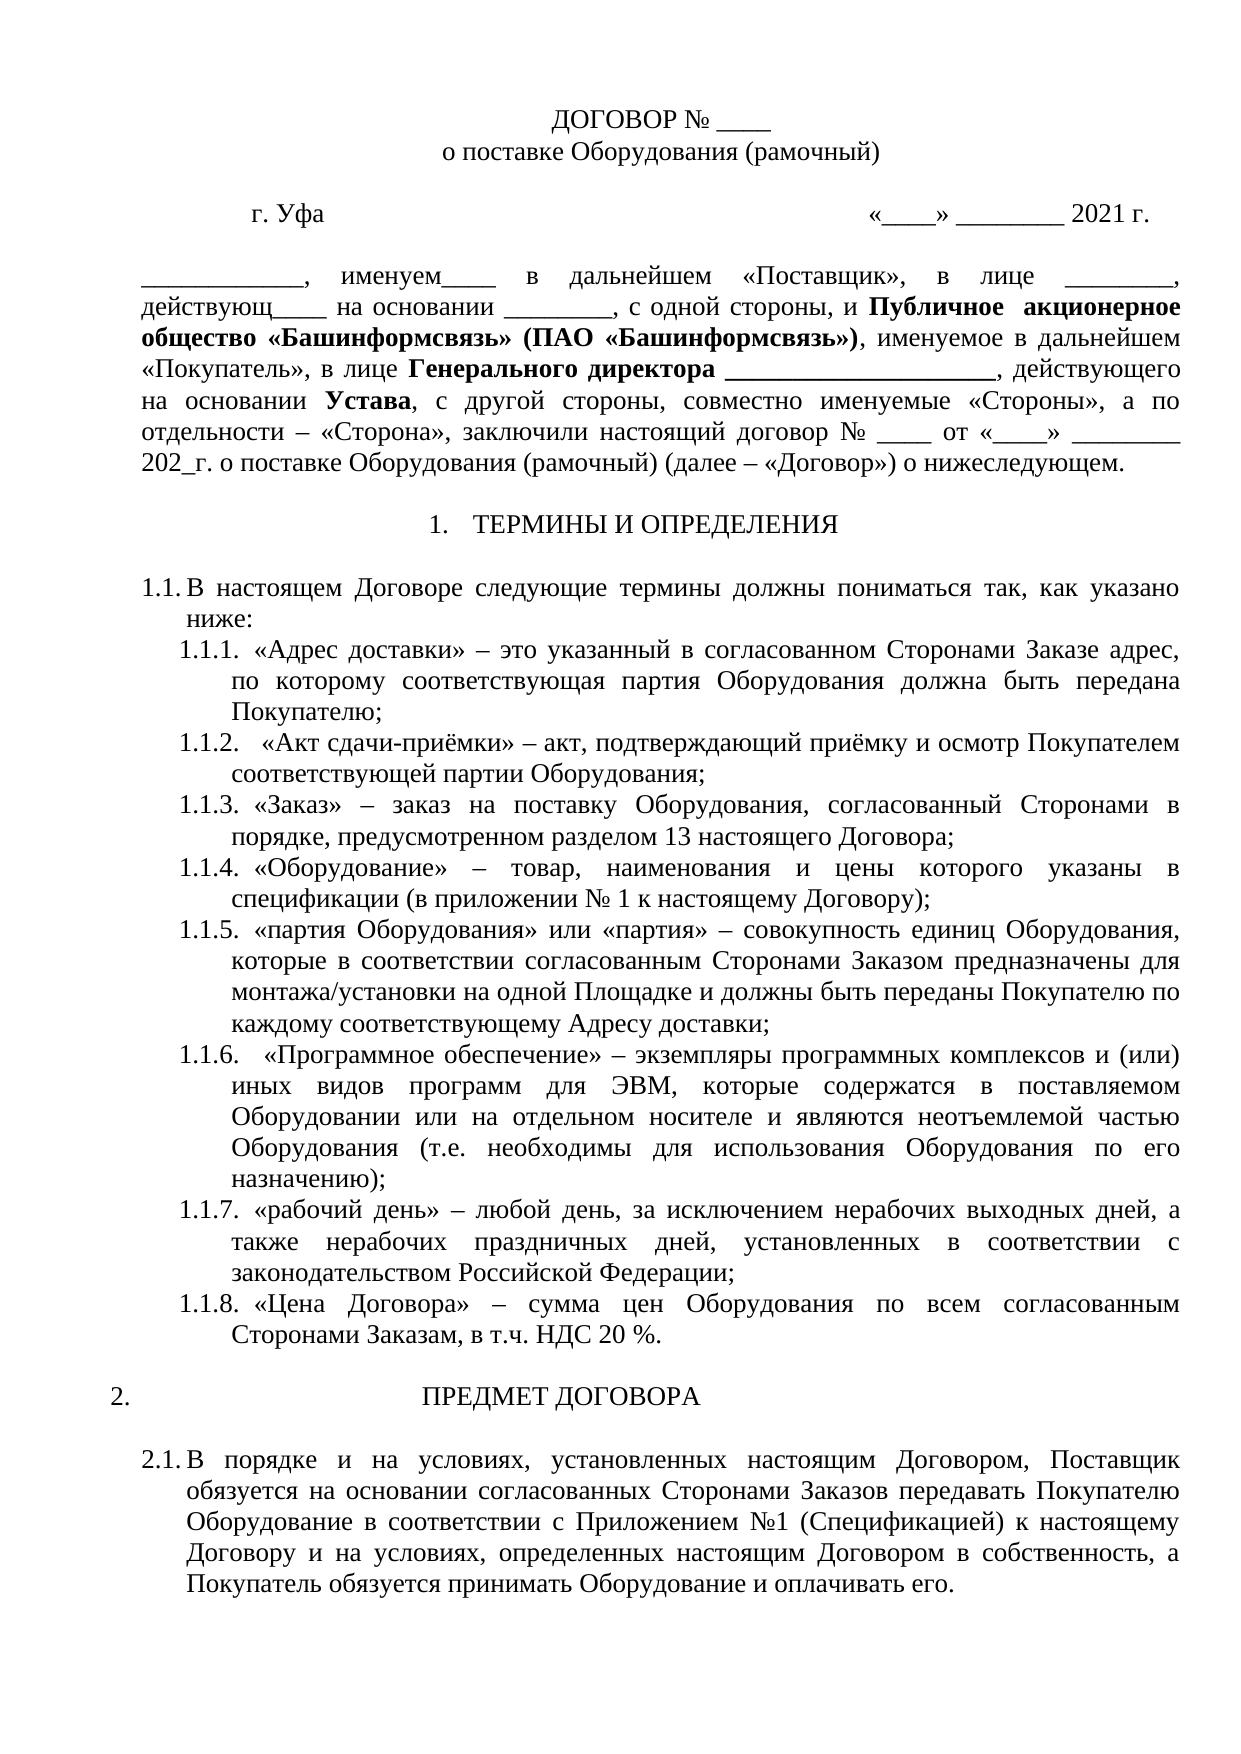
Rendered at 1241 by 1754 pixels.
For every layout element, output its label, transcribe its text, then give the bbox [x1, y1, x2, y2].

list «рабочий день» – любой день, за исключением нерабочих выходных дней, а также нерабочих праздничных дней, установленных в соответствии с законодательством Российской Федерации; [178, 1193, 1181, 1287]
list «Оборудование» – товар, наименования и цены которого указаны в спецификации (в приложении № 1 к настоящему Договору); [178, 851, 1181, 913]
list В настоящем Договоре следующие термины должны пониматься так, как указано ниже: [141, 571, 1181, 633]
list «Заказ» – заказ на поставку Оборудования, согласованный Сторонами в порядке, предусмотренном разделом 13 настоящего Договора; [178, 789, 1181, 851]
text г. Уфа «____» ________ 2021 г. [215, 197, 1181, 228]
list ТЕРМИНЫ И ОПРЕДЕЛЕНИЯ [428, 508, 1181, 539]
list «Цена Договора» – сумма цен Оборудования по всем согласованным Сторонами Заказам, в т.ч. НДС 20 %. [178, 1287, 1181, 1349]
list «Акт сдачи-приёмки» – акт, подтверждающий приёмку и осмотр Покупателем соответствующей партии Оборудования; [178, 726, 1181, 789]
list «Адрес доставки» – это указанный в согласованном Сторонами Заказе адрес, по которому соответствующая партия Оборудования должна быть передана Покупателю; [178, 633, 1181, 726]
list В порядке и на условиях, установленных настоящим Договором, Поставщик обязуется на основании согласованных Сторонами Заказов передавать Покупателю Оборудование в соответствии с Приложением №1 (Спецификацией) к настоящему Договору и на условиях, определенных настоящим Договором в собственность, а Покупатель обязуется принимать Оборудование и оплачивать его. [141, 1443, 1181, 1598]
list «партия Оборудования» или «партия» – совокупность единиц Оборудования, которые в соответствии согласованным Сторонами Заказом предназначены для монтажа/установки на одной Площадке и должны быть переданы Покупателю по каждому соответствующему Адресу доставки; [178, 913, 1181, 1038]
list «Программное обеспечение» – экземпляры программных комплексов и (или) иных видов программ для ЭВМ, которые содержатся в поставляемом Оборудовании или на отдельном носителе и являются неотъемлемой частью Оборудования (т.е. необходимы для использования Оборудования по его назначению); [178, 1038, 1181, 1193]
text о поставке Оборудования (рамочный) [141, 134, 1181, 166]
text ____________, именуем____ в дальнейшем «Поставщик», в лице ________, действующ____ на основании ________, с одной стороны, и Публичное акционерное общество «Башинформсвязь» (ПАО «Башинформсвязь»), именуемое в дальнейшем «Покупатель», в лице Генерального директора ____________________, действующего на основании Устава, с другой стороны, совместно именуемые «Стороны», а по отдельности – «Сторона», заключили настоящий договор № ____ от «____» ________ 202_г. о поставке Оборудования (рамочный) (далее – «Договор») о нижеследующем. [141, 259, 1181, 477]
text ДОГОВОР № ____ [141, 103, 1181, 134]
list ПРЕДМЕТ ДОГОВОРА [103, 1380, 1181, 1412]
